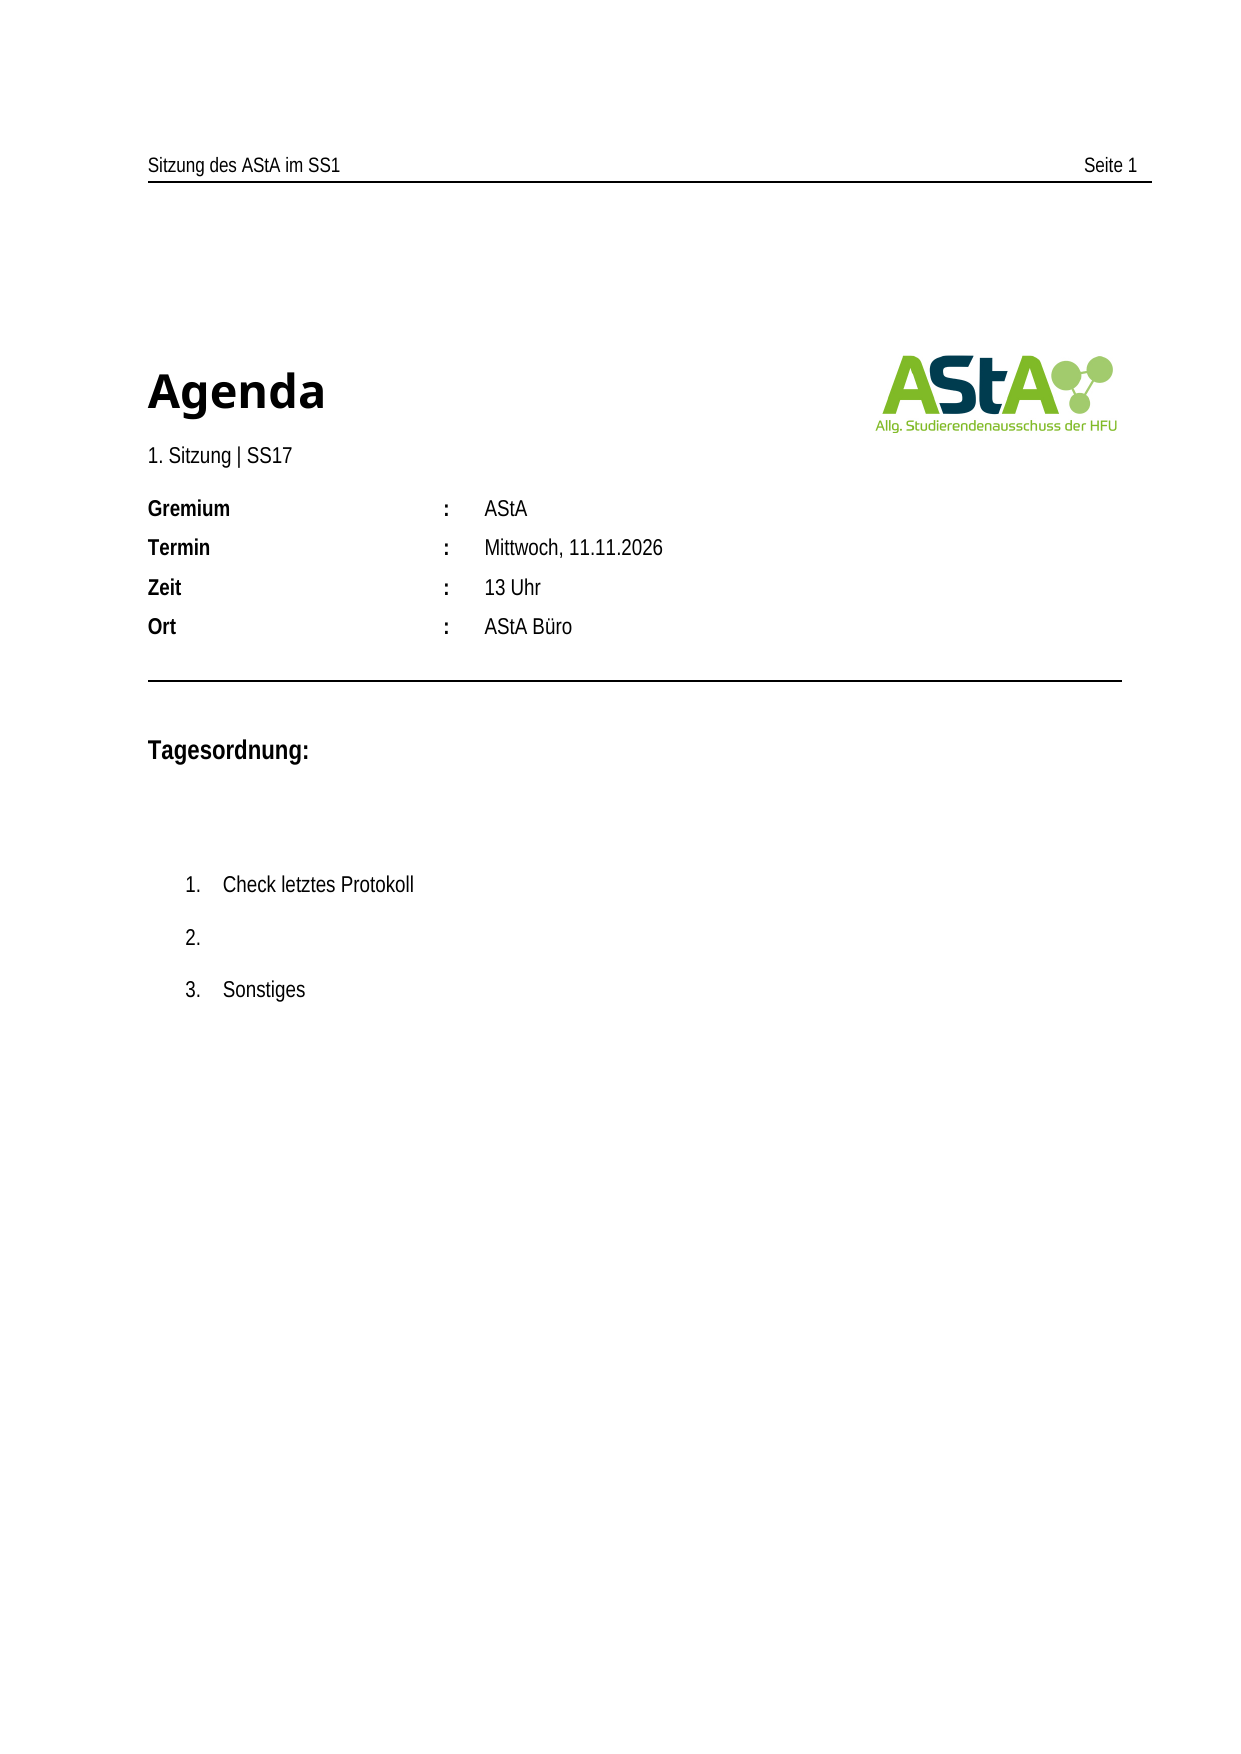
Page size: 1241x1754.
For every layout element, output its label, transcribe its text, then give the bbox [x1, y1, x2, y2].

text Agenda [148, 359, 870, 423]
text Ort : AStA Büro [148, 613, 1122, 639]
text Gremium : AStA [148, 494, 870, 521]
picture [870, 272, 1123, 525]
text Tagesordnung: [148, 734, 1122, 766]
text 1. Sitzung | SS17 [148, 442, 870, 468]
text Zeit : 13 Uhr [148, 573, 1122, 600]
text Termin : Mittwoch, 28.03.2017 [148, 534, 1122, 560]
list Check letztes Protokoll [185, 871, 1122, 897]
list Sonstiges [185, 976, 1122, 1003]
